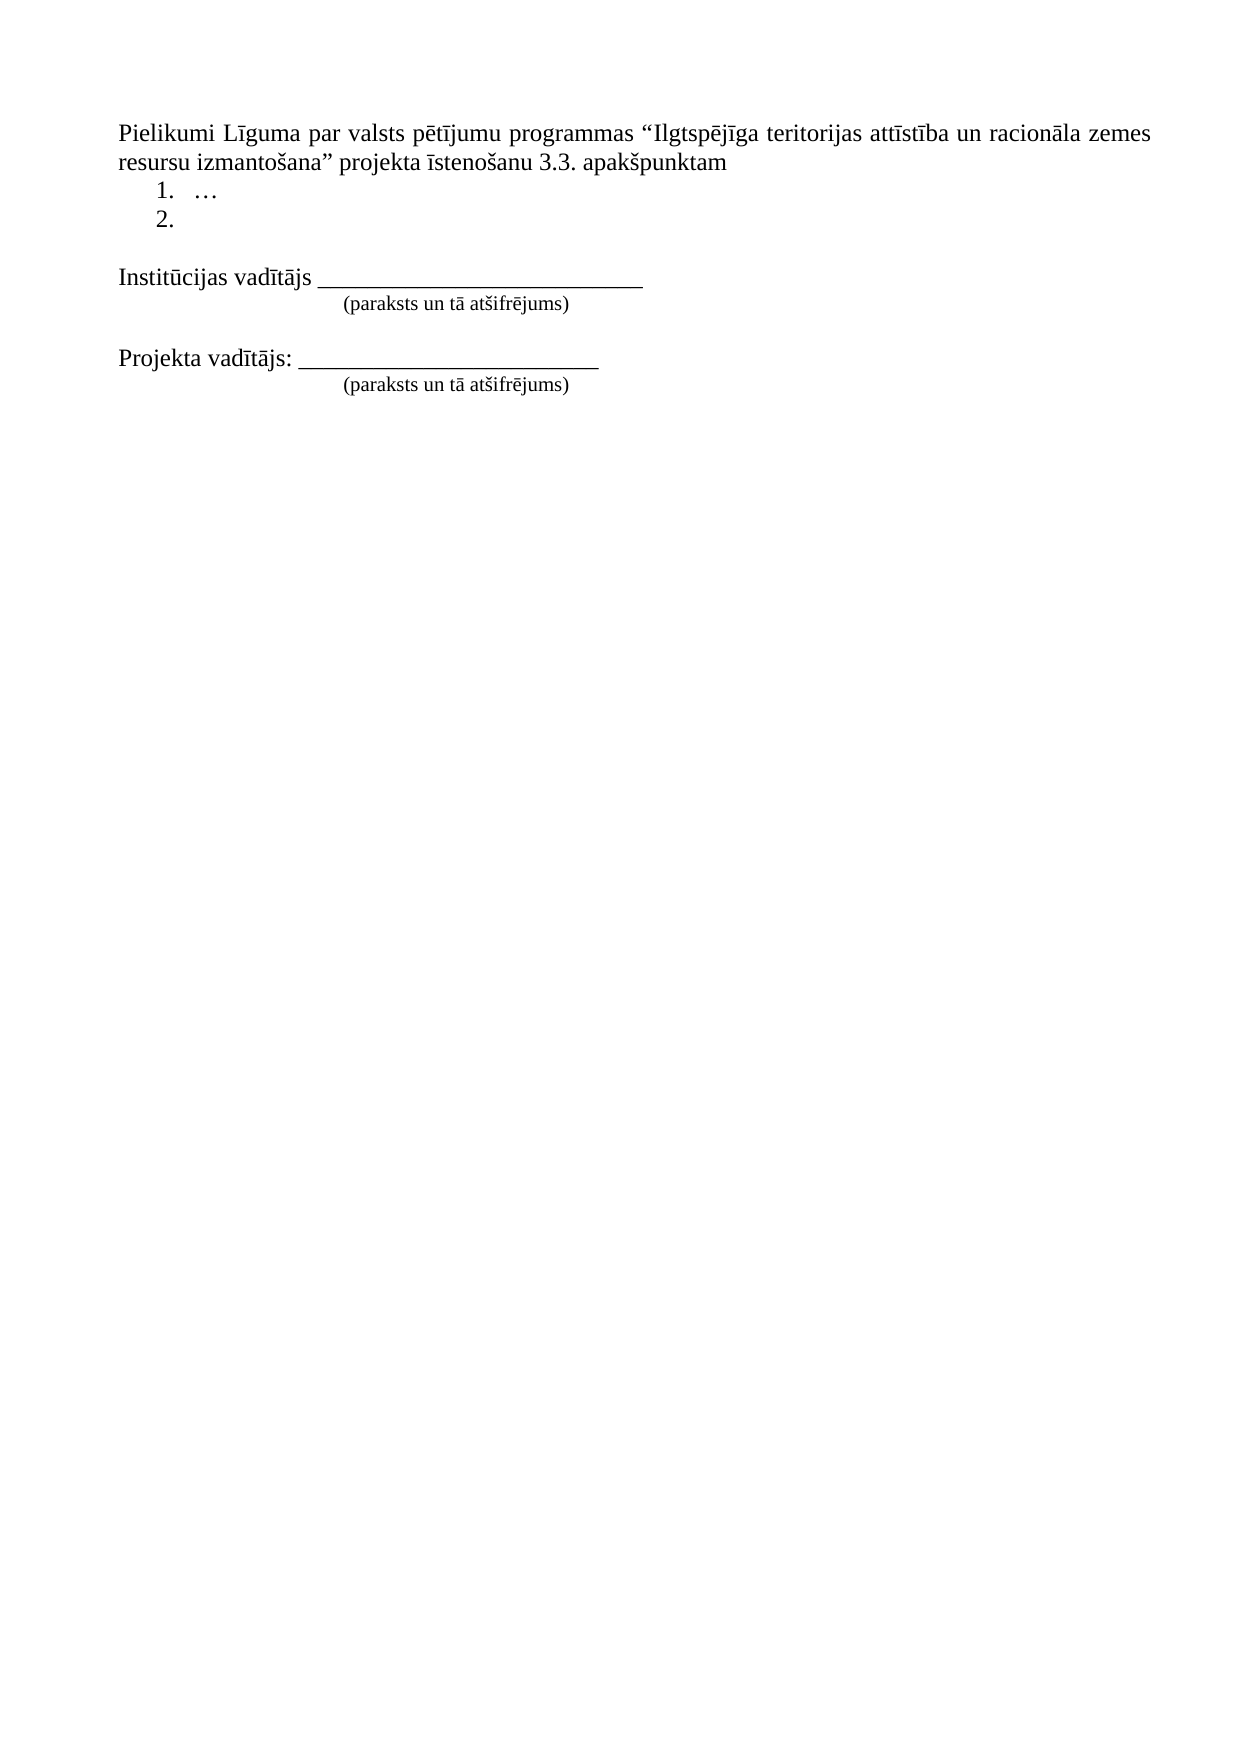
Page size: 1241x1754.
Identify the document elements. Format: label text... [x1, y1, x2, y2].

text (paraksts un tā atšifrējums) [118, 291, 1152, 315]
text (paraksts un tā atšifrējums) [118, 372, 1152, 396]
text Projekta vadītājs: ________________________ [118, 343, 1152, 372]
text Pielikumi Līguma par valsts pētījumu programmas “Ilgtspējīga teritorijas attīstība un racionāla zemes resursu izmantošana” projekta īstenošanu 3.3. apakšpunktam [118, 118, 1152, 176]
list … [156, 176, 1152, 204]
text Institūcijas vadītājs __________________________ [118, 262, 1152, 291]
